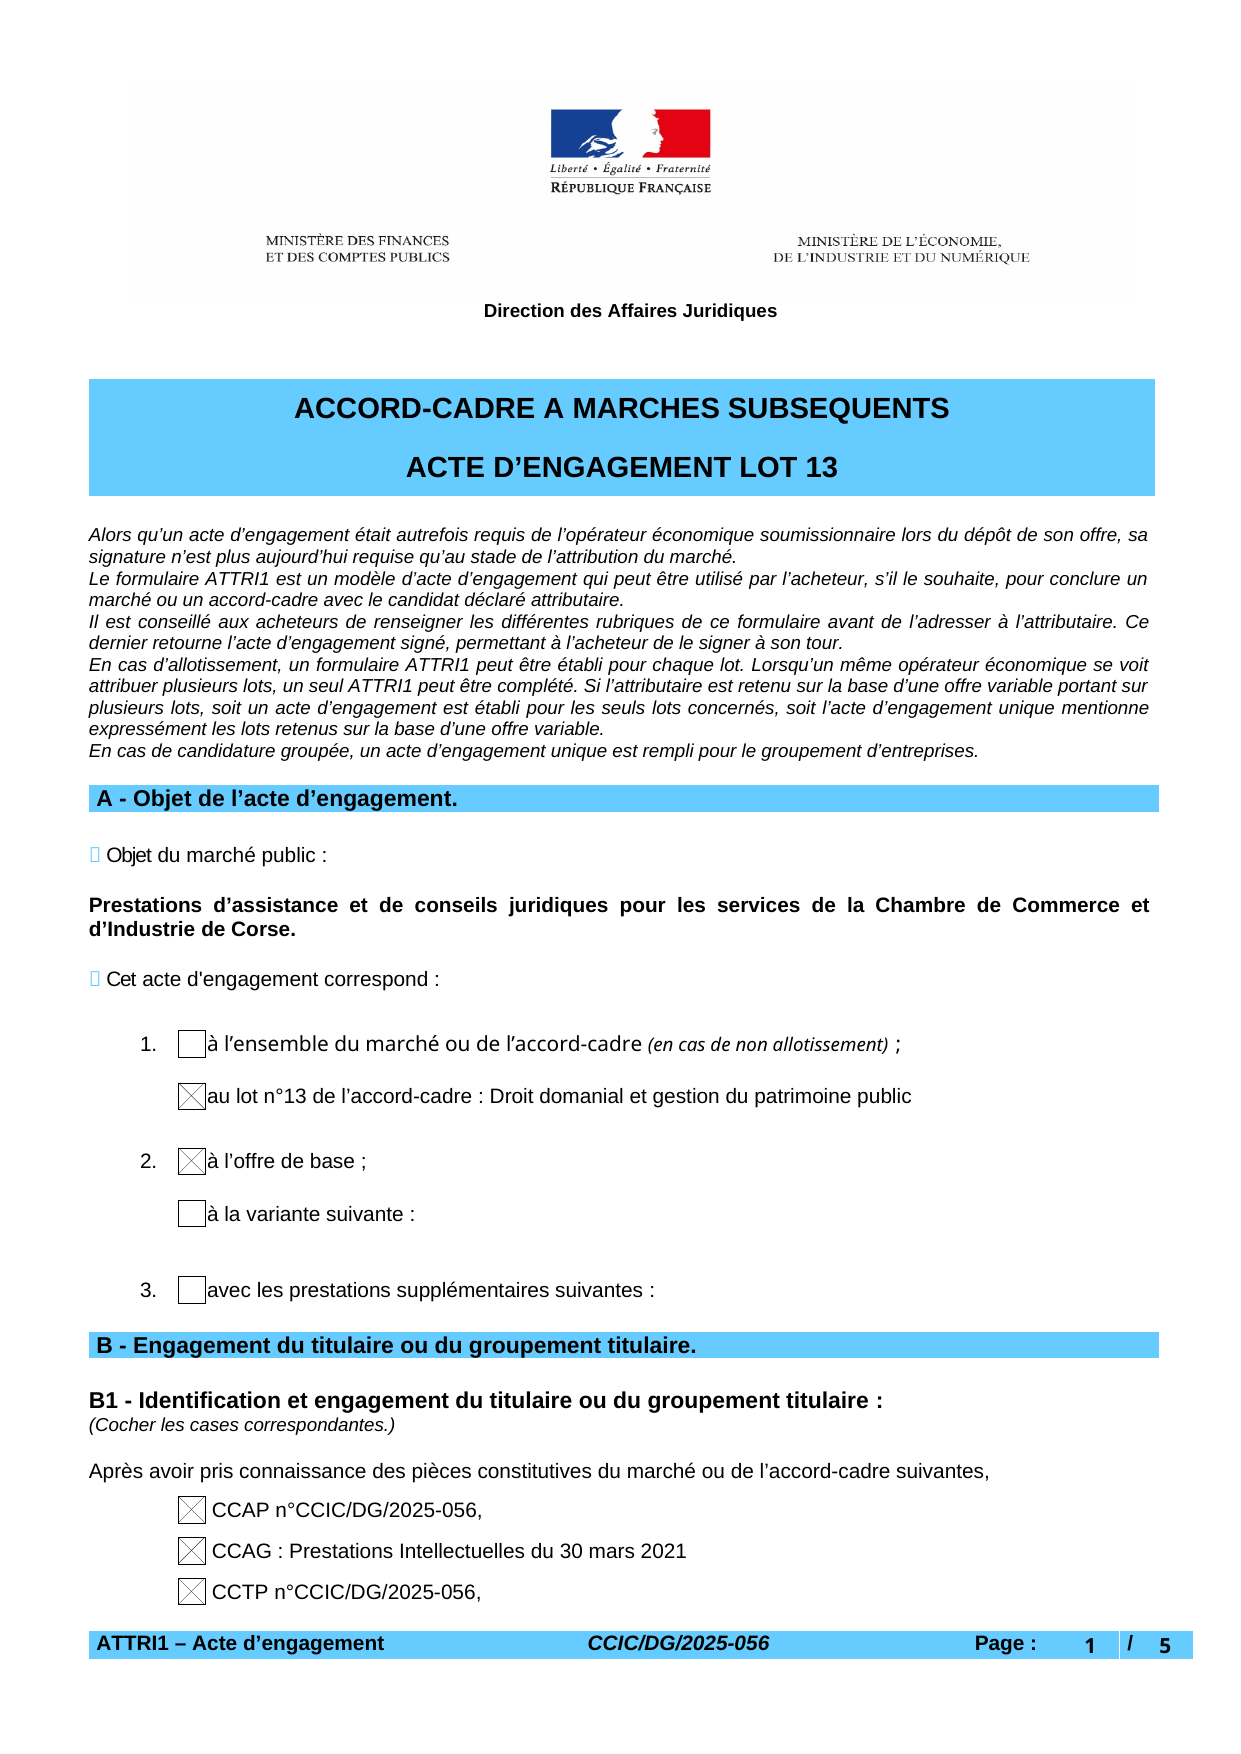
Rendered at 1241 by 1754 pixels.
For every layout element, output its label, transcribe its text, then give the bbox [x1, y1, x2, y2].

text Après avoir pris connaissance des pièces constitutives du marché ou de l’accord-cadre suivantes, [89, 1459, 1152, 1483]
text au lot n°13 de l’accord-cadre : Droit domanial et gestion du patrimoine public [205, 1082, 1152, 1110]
text Il est conseillé aux acheteurs de renseigner les différentes rubriques de ce formulaire avant de l’adresser à l’attributaire. Ce dernier retourne l’acte d’engagement signé, permettant à l’acheteur de le signer à son tour. [89, 610, 1152, 653]
subtitle B1 - Identification et engagement du titulaire ou du groupement titulaire : [89, 1387, 1152, 1413]
text En cas d’allotissement, un formulaire ATTRI1 peut être établi pour chaque lot. Lorsqu’un même opérateur économique se voit attribuer plusieurs lots, un seul ATTRI1 peut être complété. Si l’attributaire est retenu sur la base d’une offre variable portant sur plusieurs lots, soit un acte d’engagement est établi pour les seuls lots concernés, soit l’acte d’engagement unique mentionne expressément les lots retenus sur la base d’une offre variable. [89, 653, 1152, 740]
text  Cet acte d'engagement correspond : [89, 964, 1152, 993]
table_header ACCORD-CADRE A MARCHES SUBSEQUENTS ACTE D’ENGAGEMENT LOT 13 [89, 379, 1155, 496]
table_header Direction des Affaires Juridiques [87, 86, 1174, 350]
text Le formulaire ATTRI1 est un modèle d’acte d’engagement qui peut être utilisé par l’acheteur, s’il le souhaite, pour conclure un marché ou un accord-cadre avec le candidat déclaré attributaire. [89, 567, 1152, 610]
text CCAG : Prestations Intellectuelles du 30 mars 2021 [177, 1536, 1152, 1565]
picture [128, 86, 1133, 301]
text CCTP n°CCIC/DG/2025-056, [177, 1577, 1152, 1606]
list à l’ensemble du marché ou de l’accord-cadre (en cas de non allotissement) ; [140, 1029, 1152, 1058]
text  Objet du marché public : [89, 840, 1152, 868]
text à la variante suivante : [177, 1199, 1152, 1227]
text En cas de candidature groupée, un acte d’engagement unique est rempli pour le groupement d’entreprises. [89, 740, 1152, 761]
list à l’offre de base ; [205, 1147, 1152, 1175]
text Alors qu’un acte d’engagement était autrefois requis de l’opérateur économique soumissionnaire lors du dépôt de son offre, sa signature n’est plus aujourd’hui requise qu’au stade de l’attribution du marché. [89, 524, 1152, 567]
text Prestations d’assistance et de conseils juridiques pour les services de la Chambre de Commerce et d’Industrie de Corse. [89, 892, 1152, 940]
table_header A - Objet de l’acte d’engagement. [89, 785, 1159, 812]
text (Cocher les cases correspondantes.) [89, 1413, 1152, 1435]
text CCAP n°CCIC/DG/2025-056, [177, 1495, 1152, 1524]
table_header B - Engagement du titulaire ou du groupement titulaire. [89, 1332, 1159, 1358]
list avec les prestations supplémentaires suivantes : [140, 1275, 1152, 1304]
